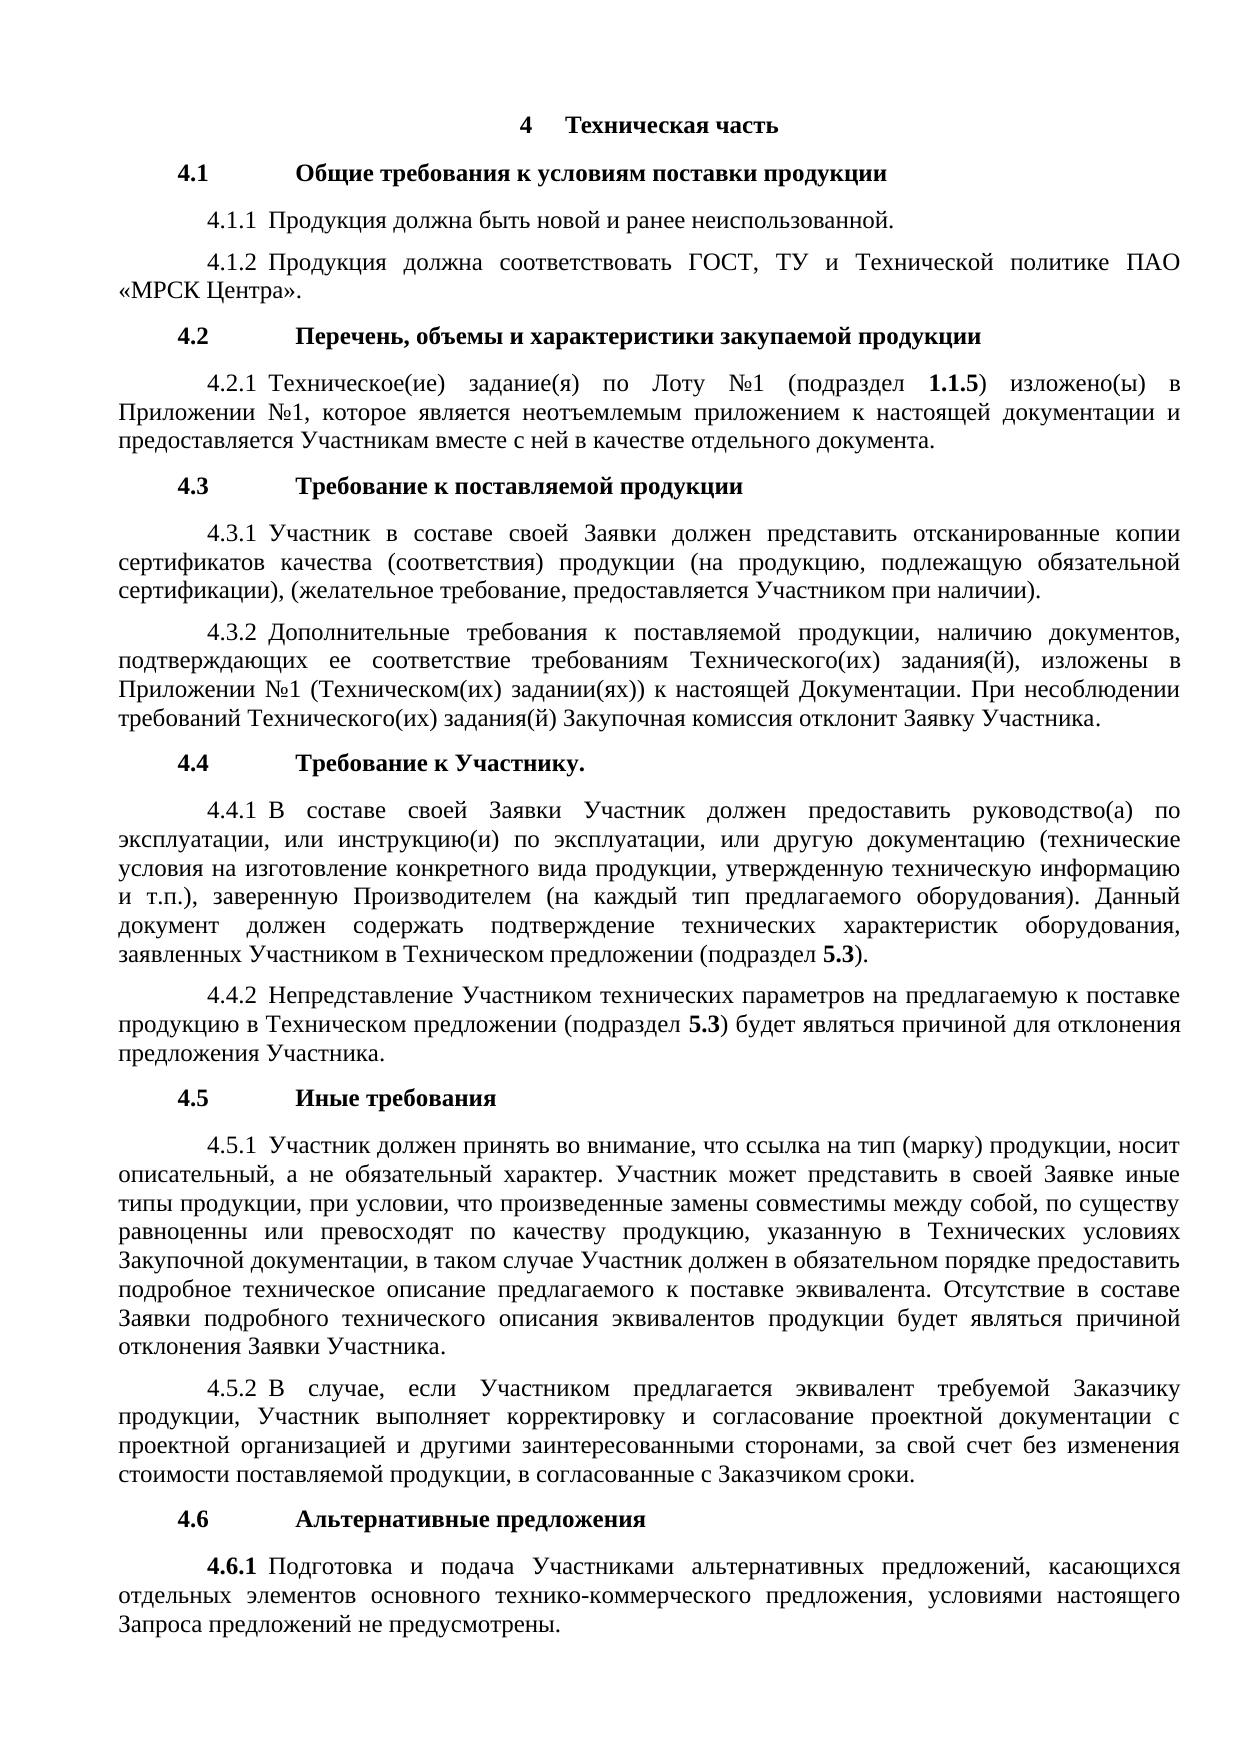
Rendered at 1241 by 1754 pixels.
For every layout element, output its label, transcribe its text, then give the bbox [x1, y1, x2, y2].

subtitle Подготовка и подача Участниками альтернативных предложений, касающихся отдельных элементов основного технико-коммерческого предложения, условиями настоящего Запроса предложений не предусмотрены. [118, 1551, 1181, 1637]
subtitle Участник должен принять во внимание, что ссылка на тип (марку) продукции, носит описательный, а не обязательный характер. Участник может представить в своей Заявке иные типы продукции, при условии, что произведенные замены совместимы между собой, по существу равноценны или превосходят по качеству продукцию, указанную в Технических условиях Закупочной документации, в таком случае Участник должен в обязательном порядке предоставить подробное техническое описание предлагаемого к поставке эквивалента. Отсутствие в составе Заявки подробного технического описания эквивалентов продукции будет являться причиной отклонения Заявки Участника. [118, 1130, 1181, 1360]
subtitle Перечень, объемы и характеристики закупаемой продукции [177, 321, 1181, 350]
subtitle Продукция должна соответствовать ГОСТ, ТУ и Технической политике ПАО «МРСК Центра». [118, 247, 1181, 304]
subtitle В случае, если Участником предлагается эквивалент требуемой Заказчику продукции, Участник выполняет корректировку и согласование проектной документации с проектной организацией и другими заинтересованными сторонами, за свой счет без изменения стоимости поставляемой продукции, в согласованные с Заказчиком сроки. [118, 1373, 1181, 1488]
subtitle Дополнительные требования к поставляемой продукции, наличию документов, подтверждающих ее соответствие требованиям Технического(их) задания(й), изложены в Приложении №1 (Техническом(их) задании(ях)) к настоящей Документации. При несоблюдении требований Технического(их) задания(й) Закупочная комиссия отклонит Заявку Участника. [118, 617, 1181, 732]
subtitle Техническое(ие) задание(я) по Лоту №1 (подраздел 1.1.5) изложено(ы) в Приложении №1, которое является неотъемлемым приложением к настоящей документации и предоставляется Участникам вместе с ней в качестве отдельного документа. [118, 368, 1181, 454]
subtitle Требование к Участнику. [177, 748, 1181, 777]
subtitle Техническая часть [117, 110, 1181, 139]
subtitle Участник в составе своей Заявки должен представить отсканированные копии сертификатов качества (соответствия) продукции (на продукцию, подлежащую обязательной сертификации), (желательное требование, предоставляется Участником при наличии). [118, 518, 1181, 604]
subtitle Общие требования к условиям поставки продукции [177, 158, 1181, 187]
subtitle Альтернативные предложения [177, 1504, 1181, 1533]
subtitle Иные требования [177, 1083, 1181, 1112]
subtitle Непредставление Участником технических параметров на предлагаемую к поставке продукцию в Техническом предложении (подраздел 5.3) будет являться причиной для отклонения предложения Участника. [118, 980, 1181, 1066]
subtitle Продукция должна быть новой и ранее неиспользованной. [118, 206, 1181, 234]
subtitle Требование к поставляемой продукции [177, 471, 1181, 499]
subtitle В составе своей Заявки Участник должен предоставить руководство(а) по эксплуатации, или инструкцию(и) по эксплуатации, или другую документацию (технические условия на изготовление конкретного вида продукции, утвержденную техническую информацию и т.п.), заверенную Производителем (на каждый тип предлагаемого оборудования). Данный документ должен содержать подтверждение технических характеристик оборудования, заявленных Участником в Техническом предложении (подраздел 5.3). [118, 795, 1181, 968]
